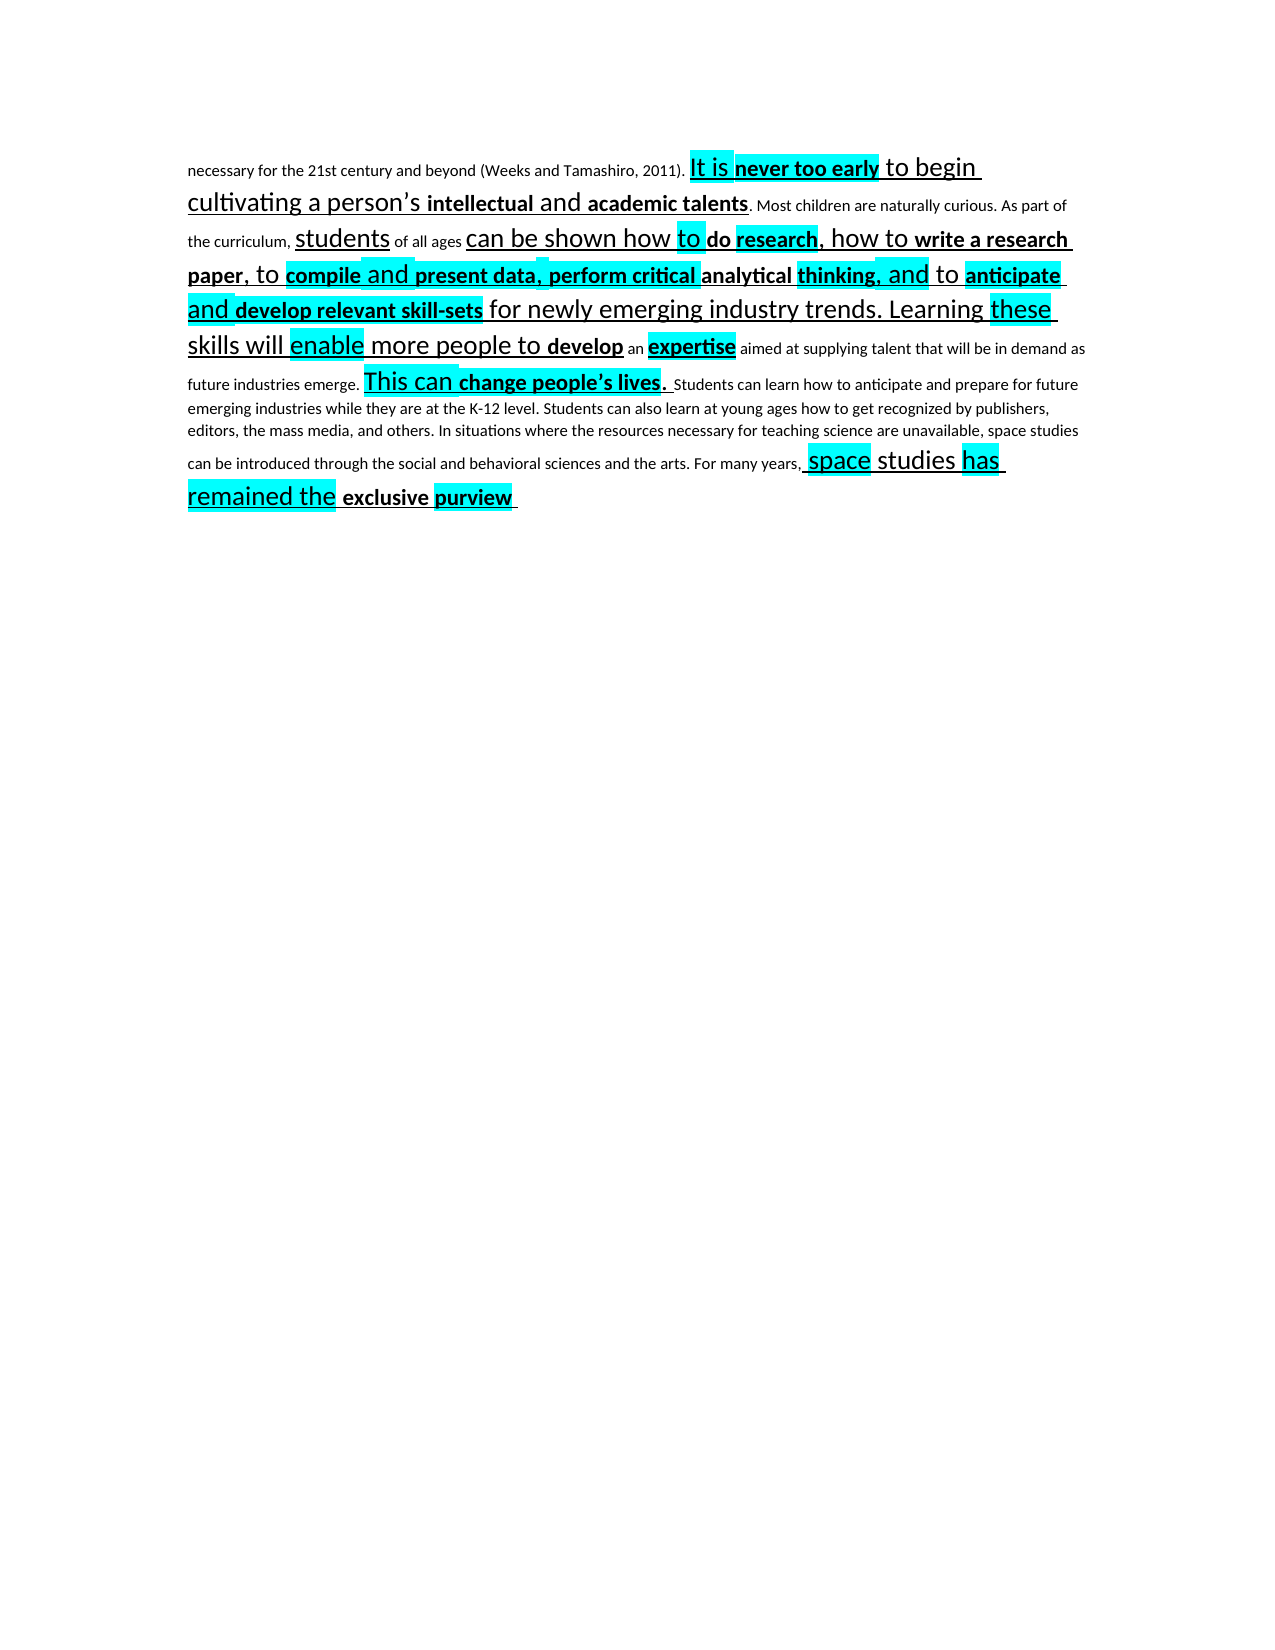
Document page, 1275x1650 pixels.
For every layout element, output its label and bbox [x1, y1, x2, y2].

text [187, 150, 1087, 512]
